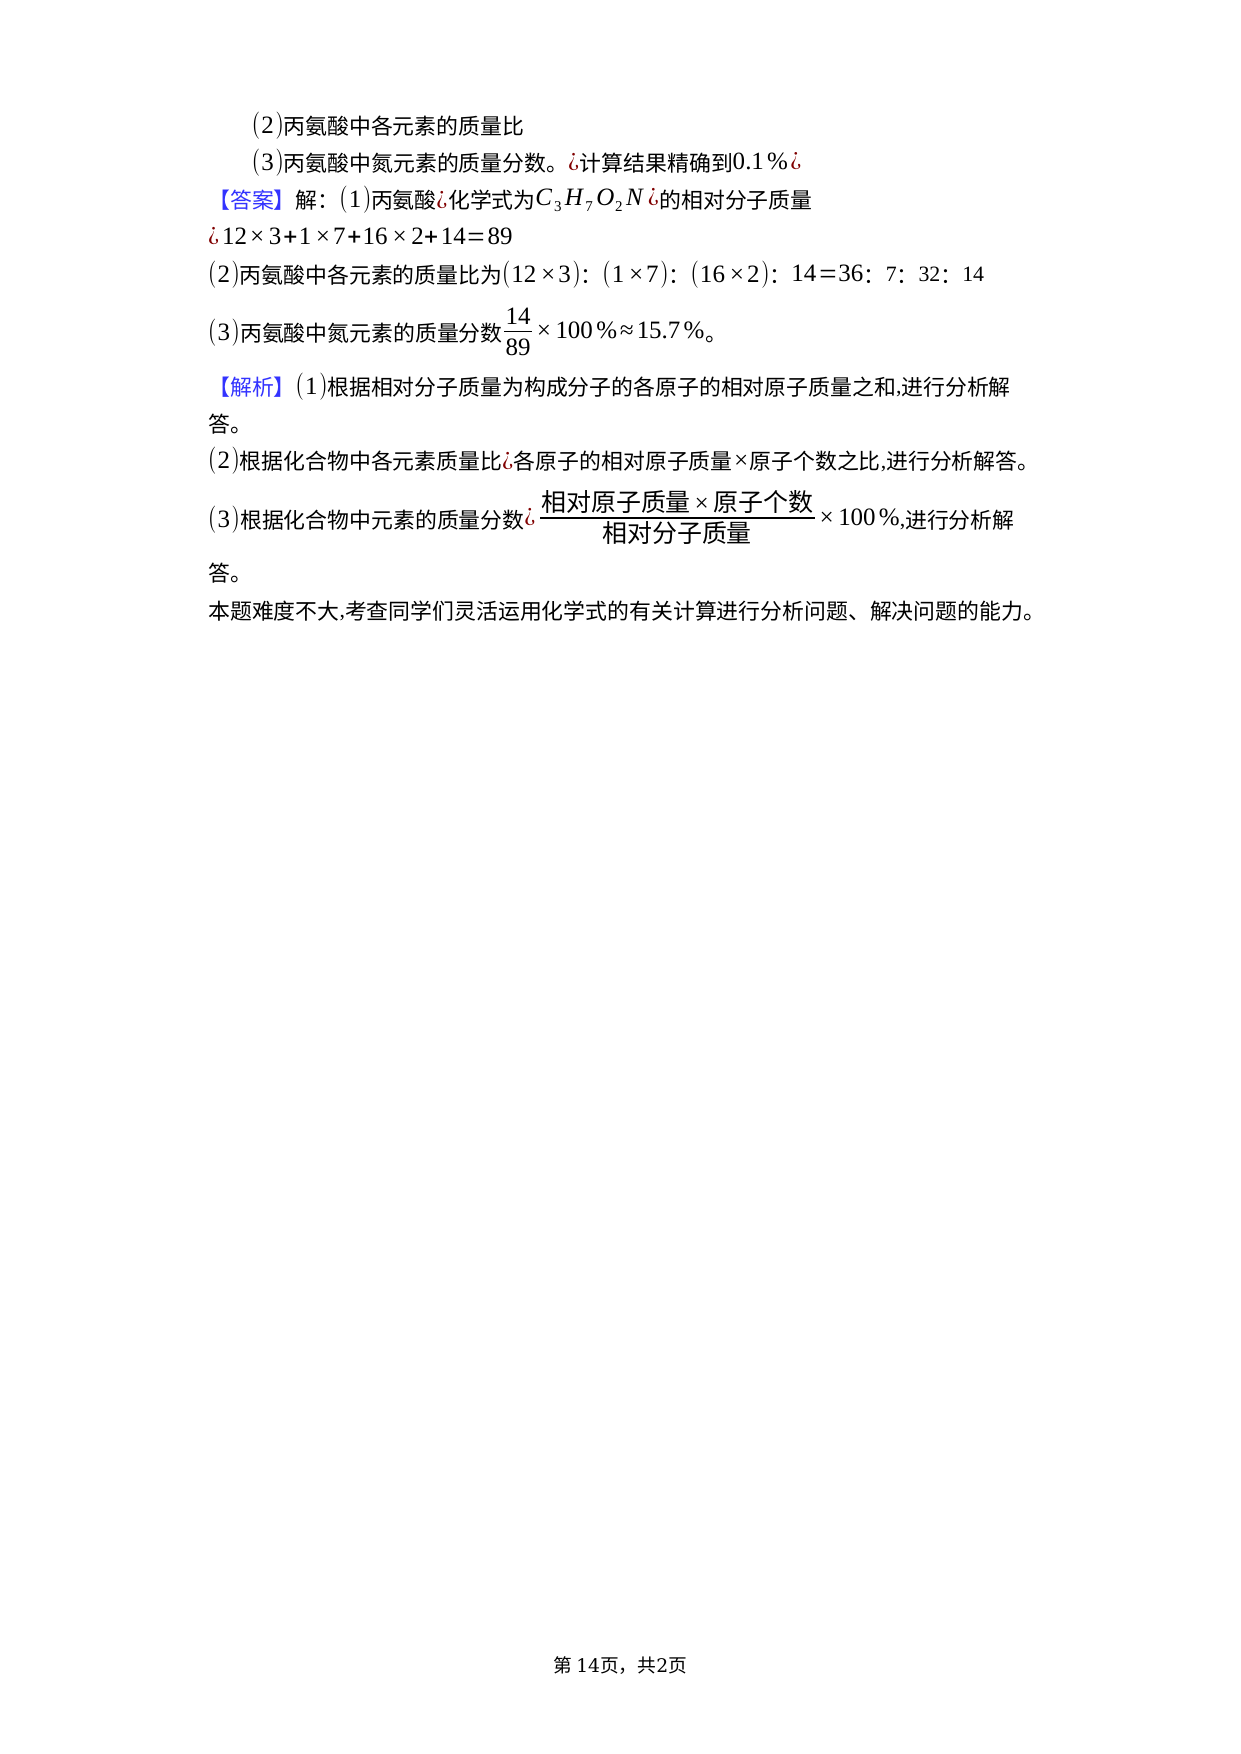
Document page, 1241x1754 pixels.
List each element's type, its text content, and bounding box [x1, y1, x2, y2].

list 【答案】解：丙氨酸化学式为的相对分子质量 丙氨酸中各元素的质量比为：：：：7：32：14 丙氨酸中氮元素的质量分数。 [208, 183, 1032, 365]
list 【解析】根据相对分子质量为构成分子的各原子的相对原子质量之和,进行分析解答。 根据化合物中各元素质量比各原子的相对原子质量原子个数之比,进行分析解答。 根据化合物中元素的质量分数,进行分析解答。 本题难度不大,考查同学们灵活运用化学式的有关计算进行分析问题、解决问题的能力。 [208, 369, 1032, 663]
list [208, 108, 1032, 178]
